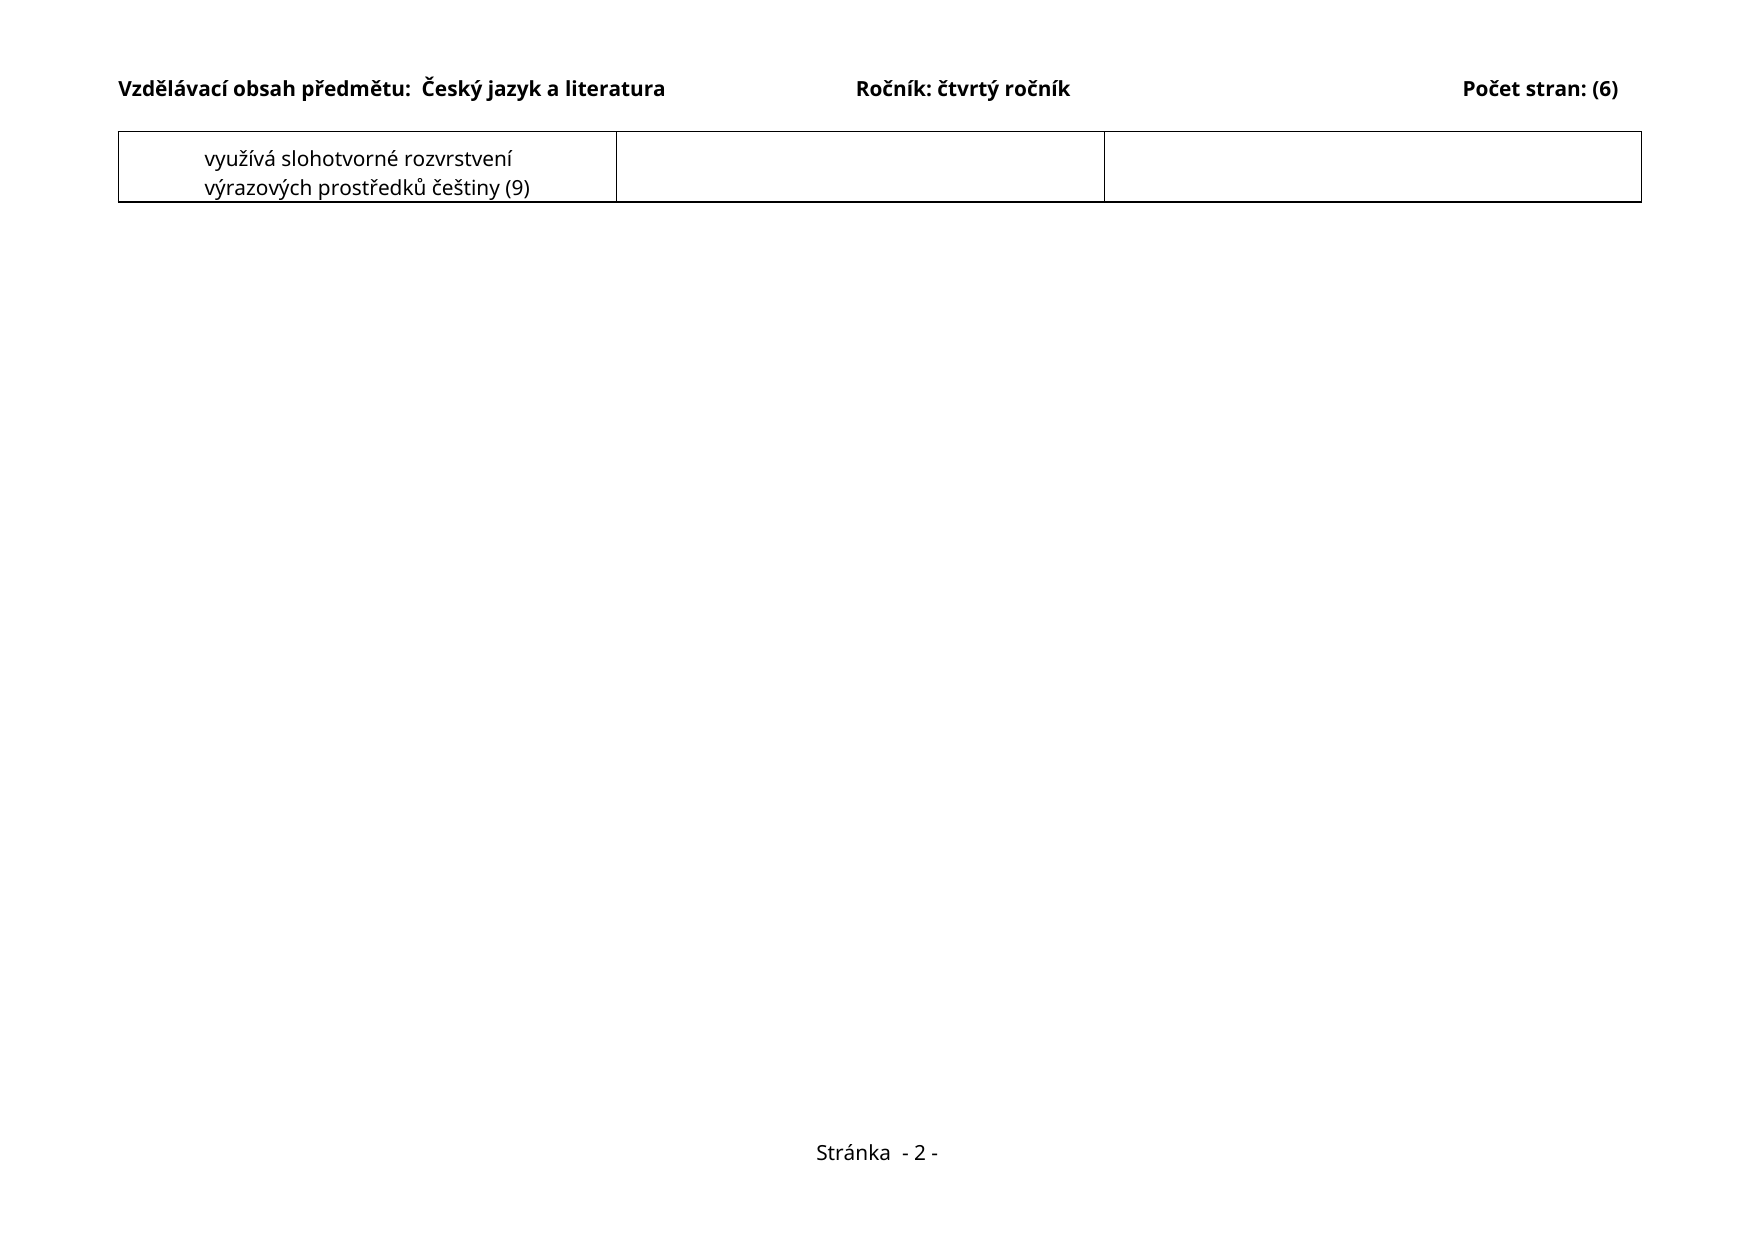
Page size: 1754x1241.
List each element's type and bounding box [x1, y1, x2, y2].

table_cell [1105, 132, 1641, 201]
table_cell [119, 132, 616, 201]
table_cell [617, 132, 1104, 201]
